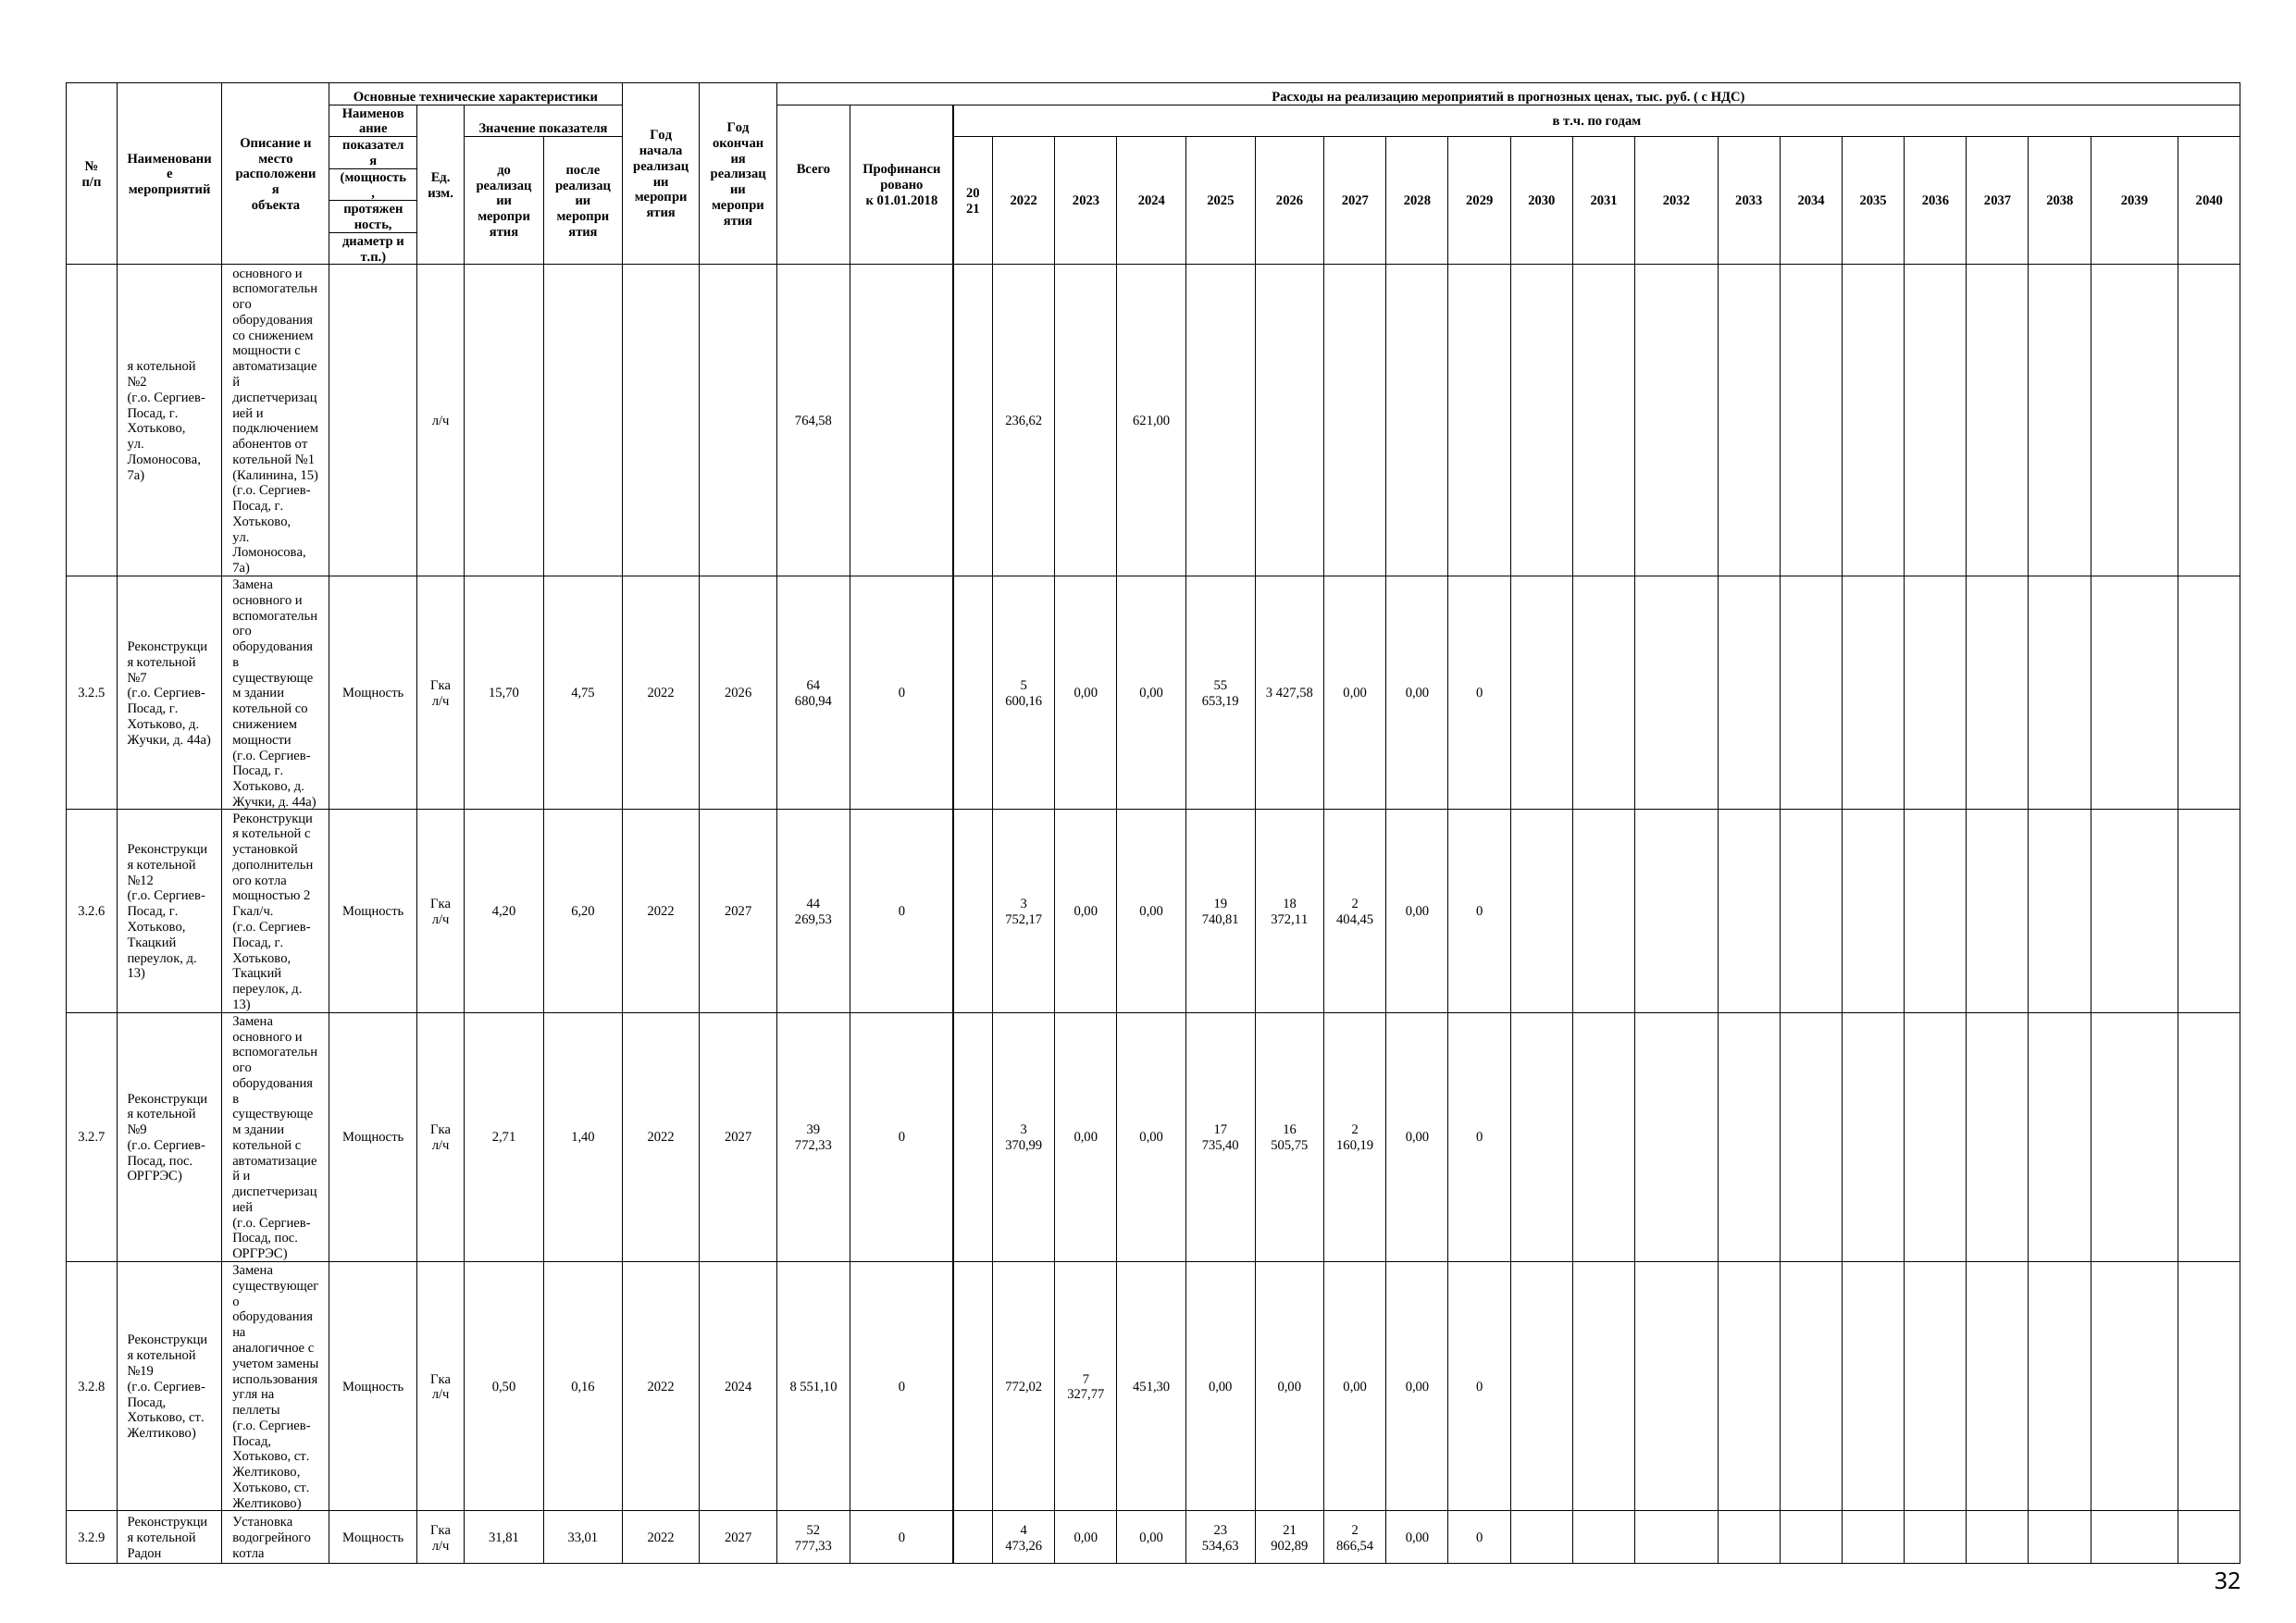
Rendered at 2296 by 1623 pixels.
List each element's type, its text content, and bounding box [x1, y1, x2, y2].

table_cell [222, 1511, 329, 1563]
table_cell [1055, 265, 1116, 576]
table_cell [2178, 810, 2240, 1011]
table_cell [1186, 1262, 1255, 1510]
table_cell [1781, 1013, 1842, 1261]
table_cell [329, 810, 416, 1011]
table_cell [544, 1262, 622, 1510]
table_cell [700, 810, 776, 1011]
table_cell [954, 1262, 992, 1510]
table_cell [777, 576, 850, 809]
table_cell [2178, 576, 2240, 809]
table_cell 2026 [1256, 137, 1323, 264]
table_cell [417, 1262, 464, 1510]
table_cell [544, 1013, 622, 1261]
table_cell 2036 [1905, 137, 1966, 264]
table_header Год окончания реализации мероприятия [700, 83, 776, 264]
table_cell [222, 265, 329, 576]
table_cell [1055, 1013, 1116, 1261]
table_cell 2022 [993, 137, 1054, 264]
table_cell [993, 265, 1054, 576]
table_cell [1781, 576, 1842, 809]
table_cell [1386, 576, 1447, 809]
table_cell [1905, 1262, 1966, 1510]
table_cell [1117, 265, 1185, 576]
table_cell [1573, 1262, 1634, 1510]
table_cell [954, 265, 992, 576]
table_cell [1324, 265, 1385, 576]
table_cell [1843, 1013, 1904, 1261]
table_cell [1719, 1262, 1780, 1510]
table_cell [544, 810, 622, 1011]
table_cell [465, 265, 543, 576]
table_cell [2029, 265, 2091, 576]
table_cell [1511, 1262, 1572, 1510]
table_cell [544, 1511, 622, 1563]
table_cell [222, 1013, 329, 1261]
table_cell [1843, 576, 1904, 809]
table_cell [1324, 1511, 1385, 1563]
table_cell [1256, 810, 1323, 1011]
table_cell 2029 [1448, 137, 1510, 264]
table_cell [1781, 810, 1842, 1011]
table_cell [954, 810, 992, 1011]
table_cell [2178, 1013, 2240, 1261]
table_cell Профинансировано к 01.01.2018 [850, 105, 952, 264]
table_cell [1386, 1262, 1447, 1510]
table_header Основные технические характеристики [329, 83, 622, 104]
table_header Год начала реализации мероприятия [623, 83, 699, 264]
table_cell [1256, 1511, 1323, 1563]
table_cell после реализации мероприятия [544, 137, 622, 264]
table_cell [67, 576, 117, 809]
table_cell 2023 [1055, 137, 1116, 264]
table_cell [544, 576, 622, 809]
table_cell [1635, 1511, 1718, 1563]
table_cell 2040 [2178, 137, 2240, 264]
table_cell 2024 [1117, 137, 1185, 264]
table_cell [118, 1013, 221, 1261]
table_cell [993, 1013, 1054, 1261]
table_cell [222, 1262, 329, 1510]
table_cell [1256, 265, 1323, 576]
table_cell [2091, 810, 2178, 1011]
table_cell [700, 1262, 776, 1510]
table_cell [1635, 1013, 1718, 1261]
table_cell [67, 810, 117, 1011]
table_cell 2031 [1573, 137, 1634, 264]
table_cell Ед. изм. [417, 105, 464, 264]
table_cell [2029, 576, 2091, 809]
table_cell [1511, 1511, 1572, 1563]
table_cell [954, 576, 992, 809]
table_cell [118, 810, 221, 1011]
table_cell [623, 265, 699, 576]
table_cell 2037 [1967, 137, 2028, 264]
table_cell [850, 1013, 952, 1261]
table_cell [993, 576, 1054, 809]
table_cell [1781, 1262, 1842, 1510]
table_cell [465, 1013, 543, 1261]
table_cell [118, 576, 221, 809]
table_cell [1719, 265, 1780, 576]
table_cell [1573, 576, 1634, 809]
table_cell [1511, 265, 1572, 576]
table_cell Наименование [329, 105, 416, 136]
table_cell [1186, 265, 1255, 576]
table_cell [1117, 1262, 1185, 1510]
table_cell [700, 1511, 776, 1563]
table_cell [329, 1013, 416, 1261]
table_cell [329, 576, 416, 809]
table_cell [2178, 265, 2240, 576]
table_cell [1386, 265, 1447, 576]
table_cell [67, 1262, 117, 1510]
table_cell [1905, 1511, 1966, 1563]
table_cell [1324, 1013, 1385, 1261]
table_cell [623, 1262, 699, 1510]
table_cell 2039 [2091, 137, 2178, 264]
table_cell 2038 [2029, 137, 2091, 264]
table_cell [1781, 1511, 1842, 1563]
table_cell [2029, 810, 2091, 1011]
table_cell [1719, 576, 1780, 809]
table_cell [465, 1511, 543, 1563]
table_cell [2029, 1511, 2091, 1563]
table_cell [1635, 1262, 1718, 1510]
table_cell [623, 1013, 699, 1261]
table_cell 2032 [1635, 137, 1718, 264]
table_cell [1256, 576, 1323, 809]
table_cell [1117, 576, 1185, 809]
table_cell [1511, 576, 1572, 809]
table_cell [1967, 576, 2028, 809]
table_cell протяженность, [329, 201, 416, 232]
table_cell Значение показателя [465, 105, 622, 136]
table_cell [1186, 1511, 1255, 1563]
table_cell 2025 [1186, 137, 1255, 264]
table_header Наименование мероприятий [118, 83, 221, 264]
table_cell 2034 [1781, 137, 1842, 264]
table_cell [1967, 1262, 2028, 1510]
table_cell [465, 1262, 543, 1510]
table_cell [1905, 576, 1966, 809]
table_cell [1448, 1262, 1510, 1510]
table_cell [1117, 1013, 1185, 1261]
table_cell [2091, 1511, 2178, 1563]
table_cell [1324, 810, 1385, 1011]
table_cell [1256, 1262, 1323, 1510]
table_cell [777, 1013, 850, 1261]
table_cell 2021 [954, 137, 992, 264]
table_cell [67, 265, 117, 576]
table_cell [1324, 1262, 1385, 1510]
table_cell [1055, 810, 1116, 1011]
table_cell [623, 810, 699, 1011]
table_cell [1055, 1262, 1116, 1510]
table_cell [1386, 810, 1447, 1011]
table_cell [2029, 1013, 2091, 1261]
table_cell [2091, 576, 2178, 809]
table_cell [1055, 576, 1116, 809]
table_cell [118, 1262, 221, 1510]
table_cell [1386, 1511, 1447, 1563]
table_cell до реализации мероприятия [465, 137, 543, 264]
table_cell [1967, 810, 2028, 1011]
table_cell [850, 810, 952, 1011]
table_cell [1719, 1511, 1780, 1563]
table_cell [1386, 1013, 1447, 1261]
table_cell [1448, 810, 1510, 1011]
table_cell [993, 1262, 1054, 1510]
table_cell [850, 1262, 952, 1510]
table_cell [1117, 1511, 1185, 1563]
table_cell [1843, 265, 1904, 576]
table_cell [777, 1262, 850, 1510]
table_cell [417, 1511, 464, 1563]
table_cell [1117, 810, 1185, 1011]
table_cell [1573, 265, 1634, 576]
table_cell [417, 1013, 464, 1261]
table_header Расходы на реализацию мероприятий в прогнозных ценах, тыс. руб. ( с НДС) [777, 83, 2240, 104]
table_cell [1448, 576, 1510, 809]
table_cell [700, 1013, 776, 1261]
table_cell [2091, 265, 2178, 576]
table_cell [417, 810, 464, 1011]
table_cell 2030 [1511, 137, 1572, 264]
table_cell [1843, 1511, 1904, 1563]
table_cell показателя [329, 137, 416, 168]
table_header № п/п [67, 83, 117, 264]
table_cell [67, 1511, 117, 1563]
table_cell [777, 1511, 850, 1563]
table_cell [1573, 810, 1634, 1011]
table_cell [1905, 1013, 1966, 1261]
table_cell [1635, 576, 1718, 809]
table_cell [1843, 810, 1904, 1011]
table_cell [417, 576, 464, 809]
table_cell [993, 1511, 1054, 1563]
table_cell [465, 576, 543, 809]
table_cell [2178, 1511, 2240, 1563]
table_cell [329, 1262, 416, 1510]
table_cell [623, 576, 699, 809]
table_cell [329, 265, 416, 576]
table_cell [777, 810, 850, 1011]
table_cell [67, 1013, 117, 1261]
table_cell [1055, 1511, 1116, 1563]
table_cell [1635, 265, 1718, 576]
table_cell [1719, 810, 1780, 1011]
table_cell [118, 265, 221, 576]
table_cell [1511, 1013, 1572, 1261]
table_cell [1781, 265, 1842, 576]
table_cell диаметр и т.п.) [329, 233, 416, 264]
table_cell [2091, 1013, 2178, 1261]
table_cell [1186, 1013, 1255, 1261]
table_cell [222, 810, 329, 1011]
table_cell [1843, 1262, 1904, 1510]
table_cell (мощность, [329, 169, 416, 200]
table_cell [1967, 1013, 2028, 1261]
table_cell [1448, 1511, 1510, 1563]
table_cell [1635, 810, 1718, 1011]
table_cell 2027 [1324, 137, 1385, 264]
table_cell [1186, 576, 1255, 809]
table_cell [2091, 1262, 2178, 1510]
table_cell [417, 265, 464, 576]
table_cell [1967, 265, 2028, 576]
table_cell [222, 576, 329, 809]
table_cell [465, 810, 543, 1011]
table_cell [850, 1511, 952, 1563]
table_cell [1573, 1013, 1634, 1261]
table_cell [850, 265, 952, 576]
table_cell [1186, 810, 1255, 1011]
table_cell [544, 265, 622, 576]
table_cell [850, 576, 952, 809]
table_cell в т.ч. по годам [954, 105, 2240, 136]
table_cell Всего [777, 105, 850, 264]
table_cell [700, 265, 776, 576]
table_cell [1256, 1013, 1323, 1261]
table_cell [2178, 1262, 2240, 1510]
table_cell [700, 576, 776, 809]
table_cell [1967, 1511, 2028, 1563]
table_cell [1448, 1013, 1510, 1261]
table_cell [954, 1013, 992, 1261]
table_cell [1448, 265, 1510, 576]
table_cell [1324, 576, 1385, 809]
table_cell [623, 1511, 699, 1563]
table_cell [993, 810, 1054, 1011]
table_cell 2028 [1386, 137, 1447, 264]
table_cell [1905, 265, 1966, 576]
table_header Описание и место расположения объекта [222, 83, 329, 264]
table_cell 2033 [1719, 137, 1780, 264]
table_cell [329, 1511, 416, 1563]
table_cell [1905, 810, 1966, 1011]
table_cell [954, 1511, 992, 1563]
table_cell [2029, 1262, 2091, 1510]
table_cell 2035 [1843, 137, 1904, 264]
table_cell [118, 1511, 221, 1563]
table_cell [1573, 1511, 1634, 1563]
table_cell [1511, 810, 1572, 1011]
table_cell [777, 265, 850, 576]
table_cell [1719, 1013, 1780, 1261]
